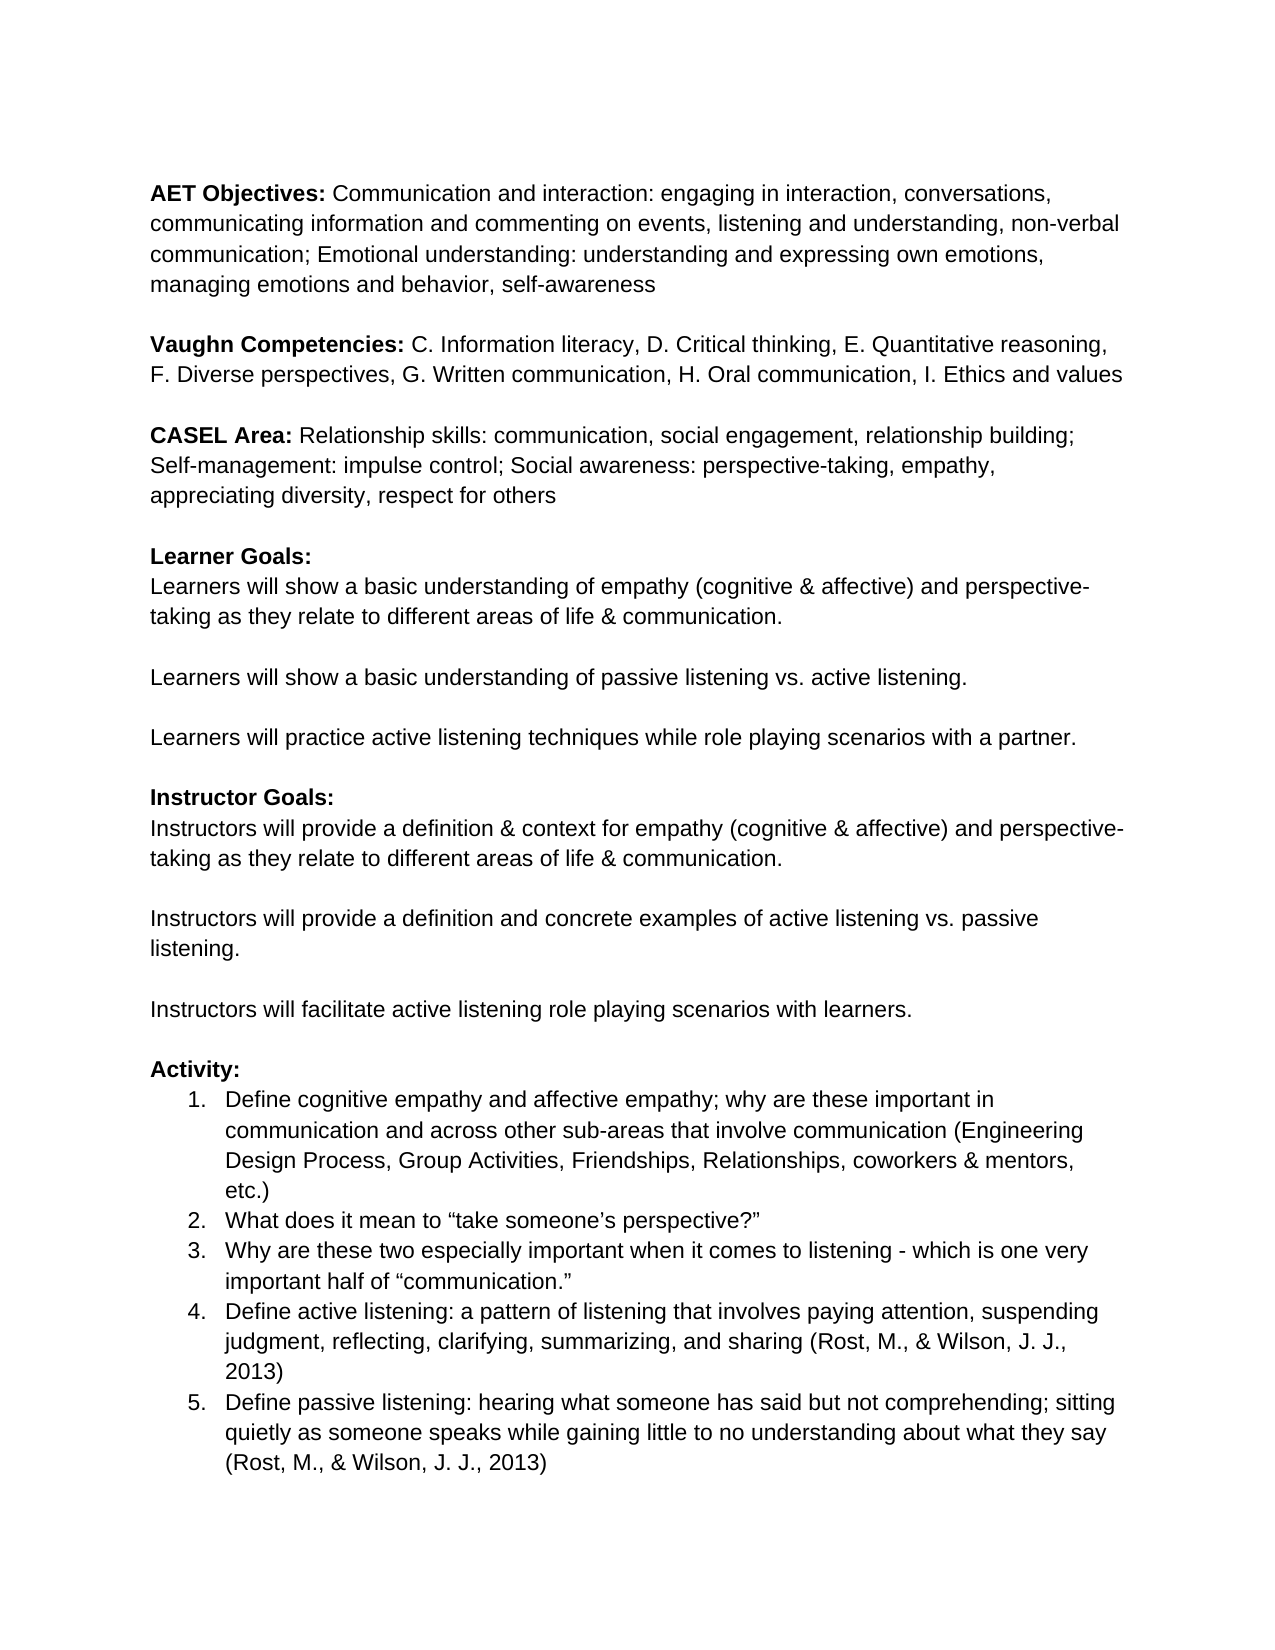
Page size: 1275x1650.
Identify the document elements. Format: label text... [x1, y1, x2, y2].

text AET Objectives: Communication and interaction: engaging in interaction, conversations, communicating information and commenting on events, listening and understanding, non-verbal communication; Emotional understanding: understanding and expressing own emotions, managing emotions and behavior, self-awareness [150, 180, 1125, 297]
list Define active listening: a pattern of listening that involves paying attention, suspending judgment, reflecting, clarifying, summarizing, and sharing (Rost, M., & Wilson, J. J., 2013) [187, 1298, 1125, 1385]
list Define passive listening: hearing what someone has said but not comprehending; sitting quietly as someone speaks while gaining little to no understanding about what they say (Rost, M., & Wilson, J. J., 2013) [187, 1388, 1125, 1475]
text Instructors will facilitate active listening role playing scenarios with learners. [150, 996, 1125, 1022]
list Define cognitive empathy and affective empathy; why are these important in communication and across other sub-areas that involve communication (Engineering Design Process, Group Activities, Friendships, Relationships, coworkers & mentors, etc.) [187, 1086, 1125, 1203]
text Activity: [150, 1056, 1125, 1083]
list Why are these two especially important when it comes to listening - which is one very important half of “communication.” [187, 1237, 1125, 1294]
text Instructor Goals: [150, 784, 1125, 811]
text CASEL Area: Relationship skills: communication, social engagement, relationship building; Self-management: impulse control; Social awareness: perspective-taking, empathy, appreciating diversity, respect for others [150, 422, 1125, 509]
text Learners will show a basic understanding of empathy (cognitive & affective) and perspective-taking as they relate to different areas of life & communication. [150, 573, 1125, 629]
text Instructors will provide a definition and concrete examples of active listening vs. passive listening. [150, 905, 1125, 962]
text Learners will show a basic understanding of passive listening vs. active listening. [150, 663, 1125, 690]
text Vaughn Competencies: C. Information literacy, D. Critical thinking, E. Quantitative reasoning, F. Diverse perspectives, G. Written communication, H. Oral communication, I. Ethics and values [150, 331, 1125, 388]
text Learners will practice active listening techniques while role playing scenarios with a partner. [150, 724, 1125, 750]
text Learner Goals: [150, 543, 1125, 569]
list What does it mean to “take someone’s perspective?” [187, 1207, 1125, 1234]
text Instructors will provide a definition & context for empathy (cognitive & affective) and perspective-taking as they relate to different areas of life & communication. [150, 814, 1125, 871]
